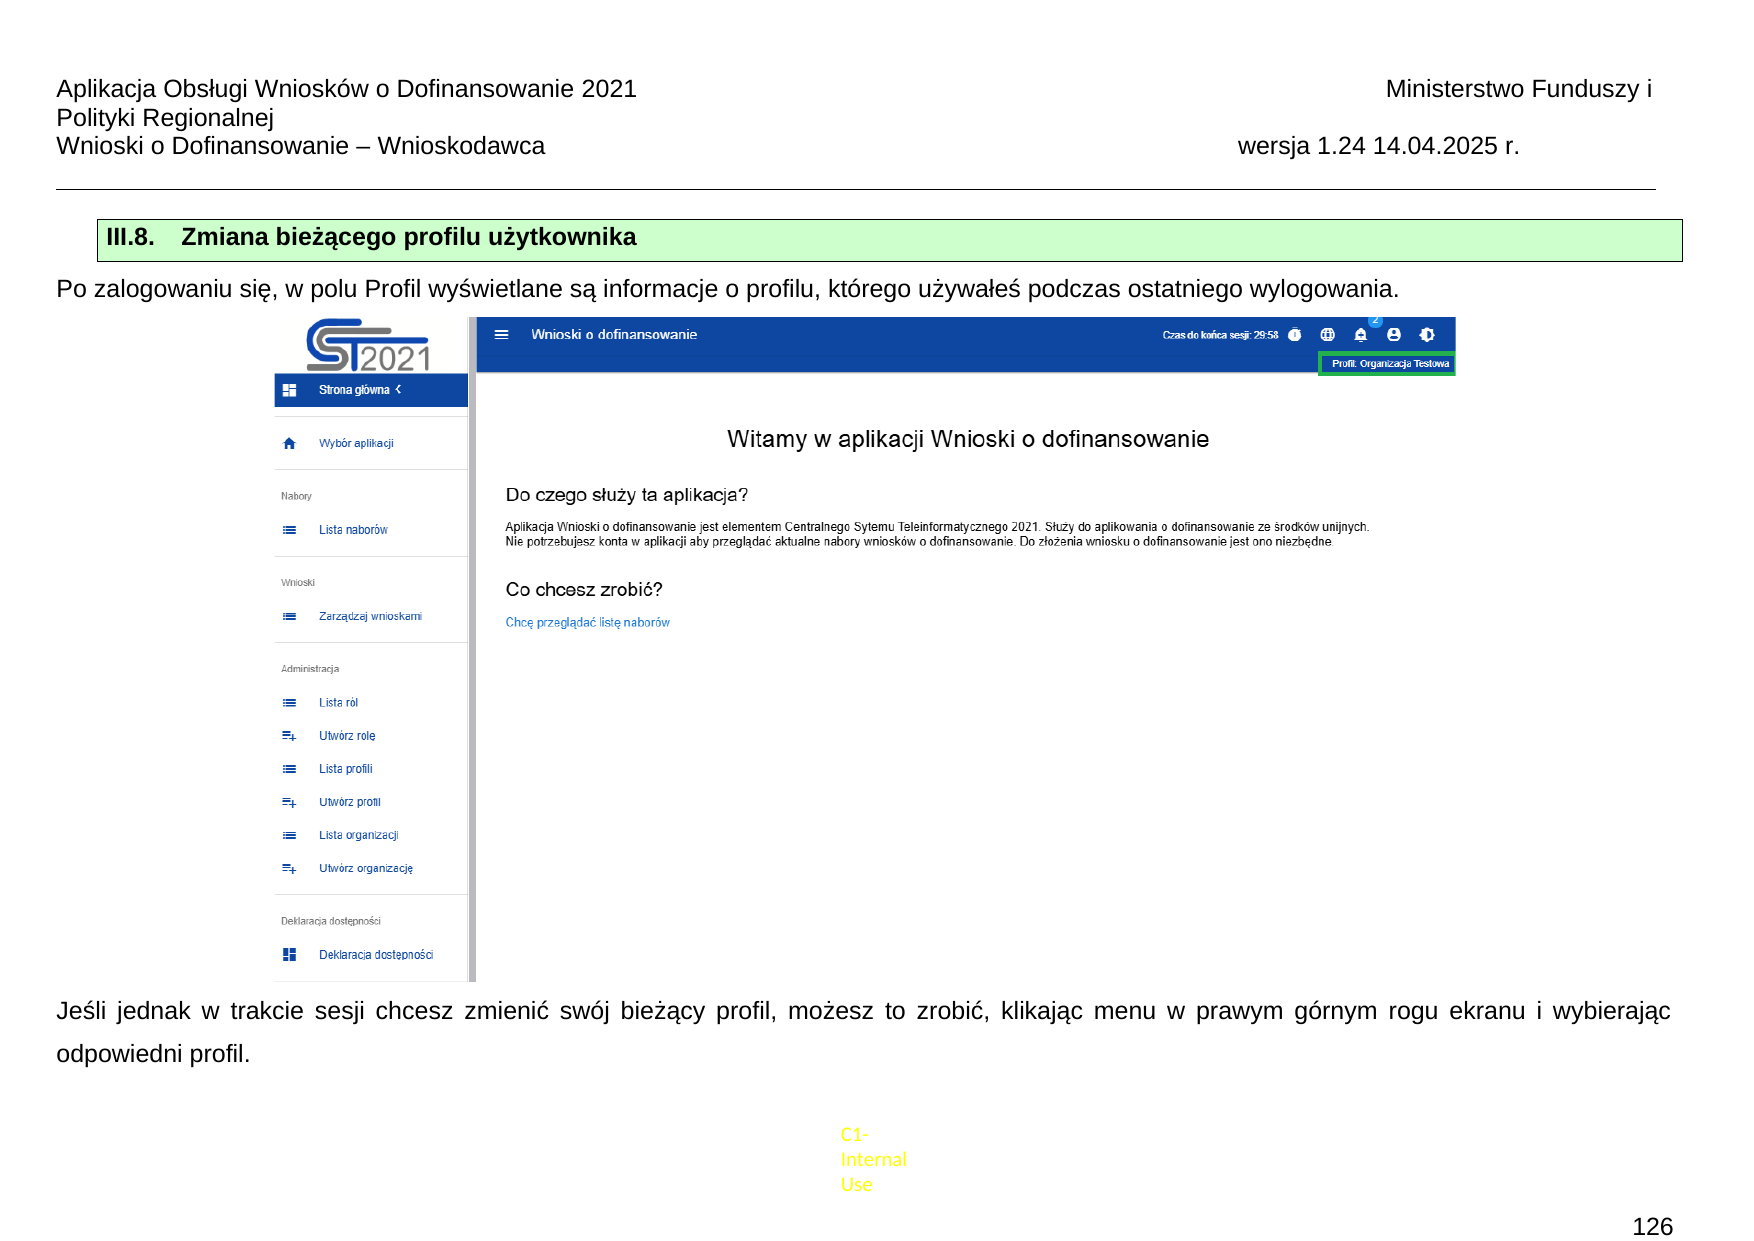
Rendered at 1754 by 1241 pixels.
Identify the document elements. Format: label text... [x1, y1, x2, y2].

text Po zalogowaniu się, w polu Profil wyświetlane są informacje o profilu, którego używałeś podczas ostatniego wylogowania. [56, 274, 1674, 303]
picture [274, 317, 1456, 982]
subtitle Zmiana bieżącego profilu użytkownika [98, 220, 1682, 261]
text Jeśli jednak w trakcie sesji chcesz zmienić swój bieżący profil, możesz to zrobić, klikając menu w prawym górnym rogu ekranu i wybierając odpowiedni profil. [56, 996, 1674, 1068]
